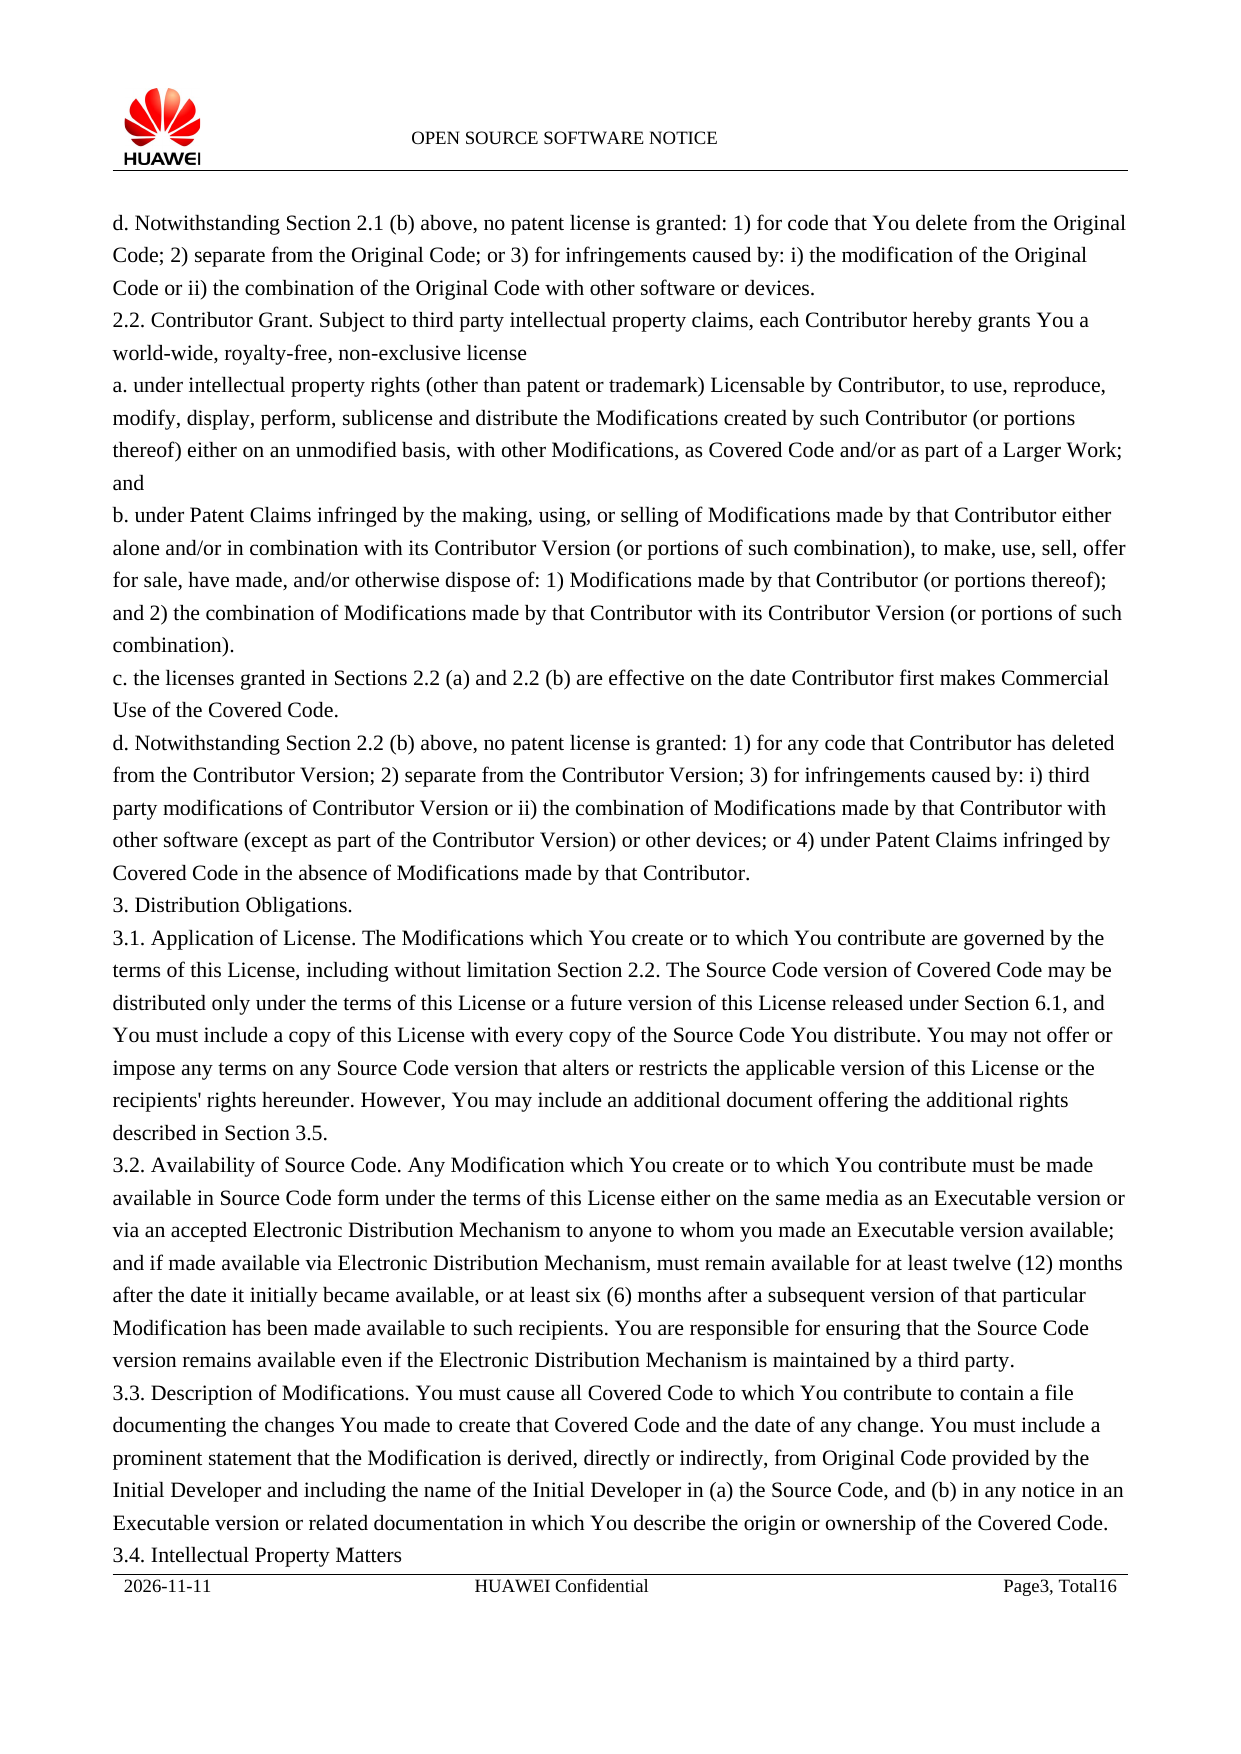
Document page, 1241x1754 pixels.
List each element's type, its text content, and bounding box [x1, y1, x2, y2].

picture [124, 88, 201, 165]
